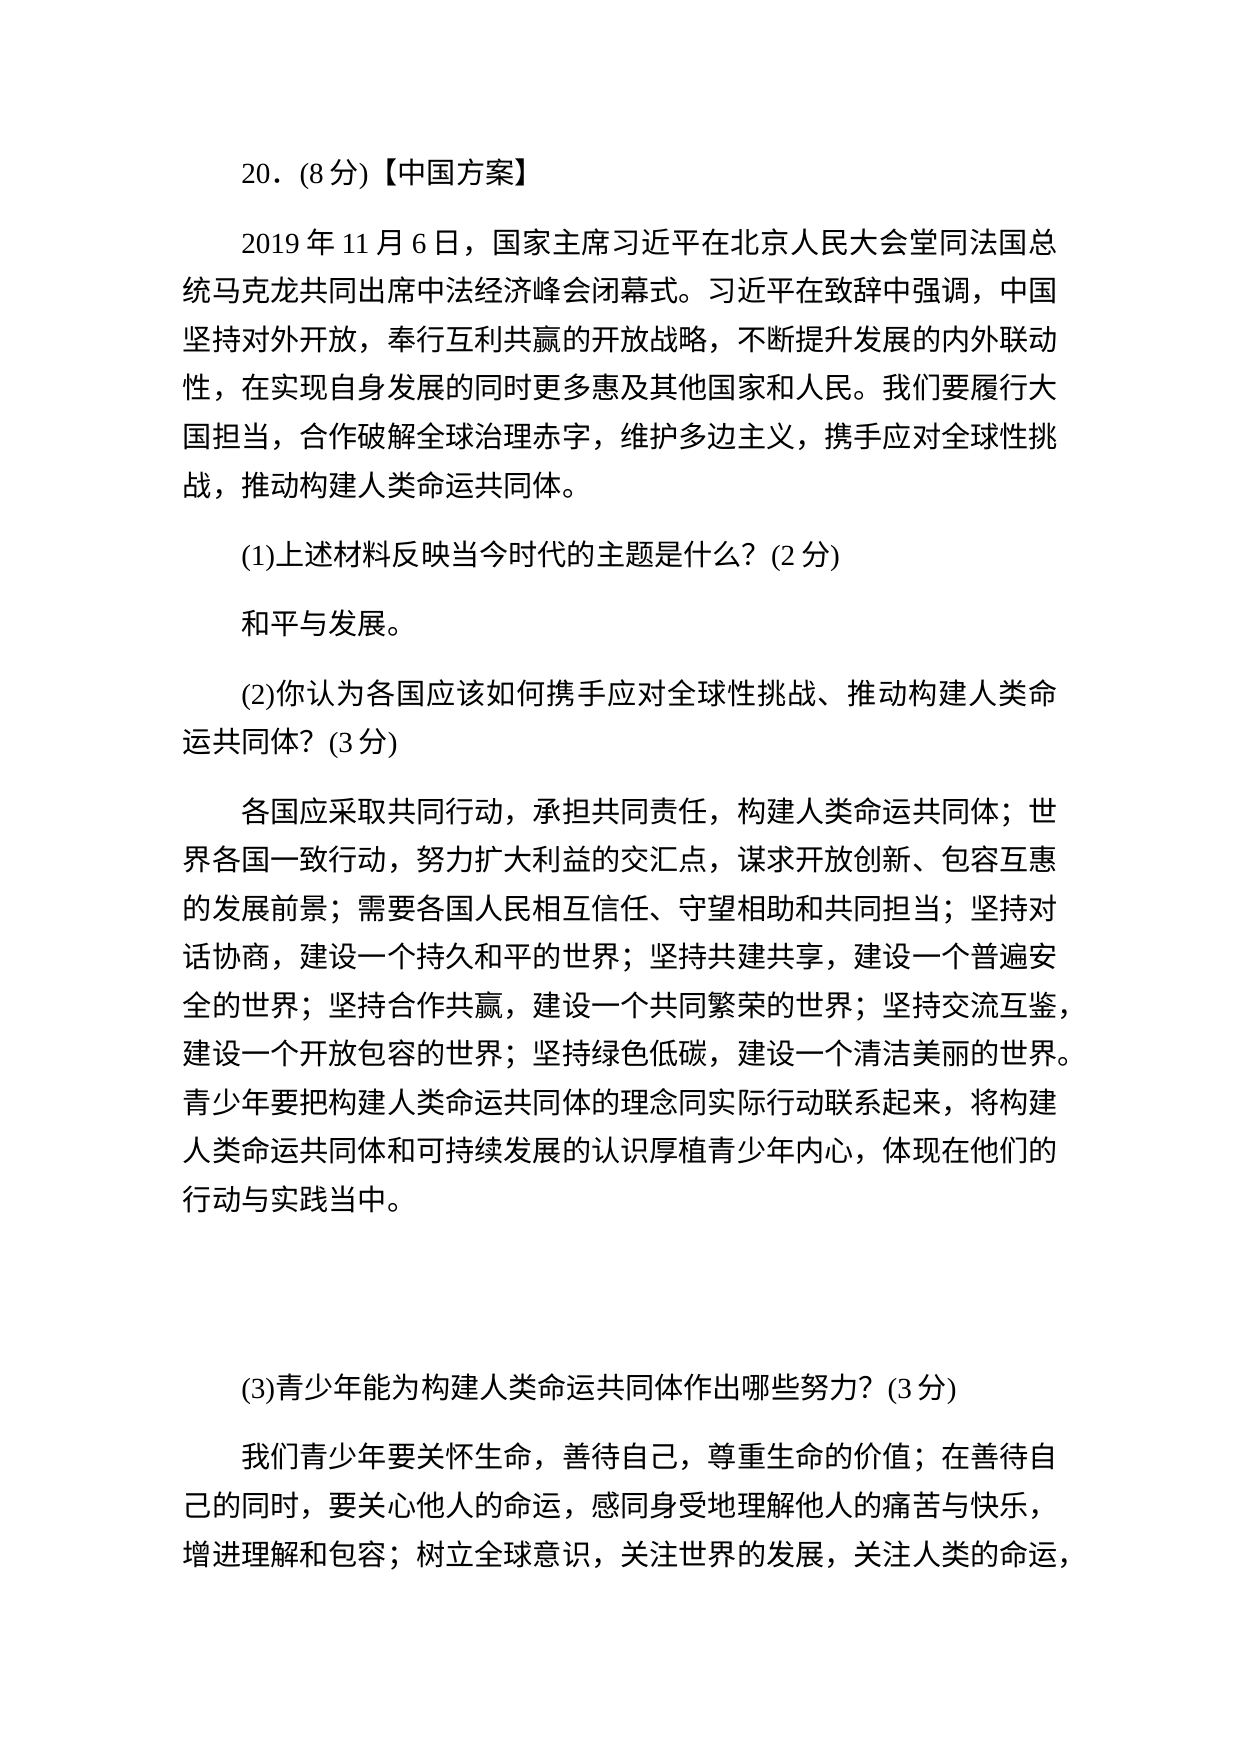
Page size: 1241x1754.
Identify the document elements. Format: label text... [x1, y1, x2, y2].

text (1)上述材料反映当今时代的主题是什么？(2分) [183, 531, 1058, 574]
text (3)青少年能为构建人类命运共同体作出哪些努力？(3分) [183, 1364, 1058, 1407]
text 2019年11月6日，国家主席习近平在北京人民大会堂同法国总统马克龙共同出席中法经济峰会闭幕式。习近平在致辞中强调，中国坚持对外开放，奉行互利共赢的开放战略，不断提升发展的内外联动性，在实现自身发展的同时更多惠及其他国家和人民。我们要履行大国担当，合作破解全球治理赤字，维护多边主义，携手应对全球性挑战，推动构建人类命运共同体。 [183, 219, 1058, 504]
text 各国应采取共同行动，承担共同责任，构建人类命运共同体；世界各国一致行动，努力扩大利益的交汇点，谋求开放创新、包容互惠的发展前景；需要各国人民相互信任、守望相助和共同担当；坚持对话协商，建设一个持久和平的世界；坚持共建共享，建设一个普遍安全的世界；坚持合作共赢，建设一个共同繁荣的世界；坚持交流互鉴，建设一个开放包容的世界；坚持绿色低碳，建设一个清洁美丽的世界。青少年要把构建人类命运共同体的理念同实际行动联系起来，将构建人类命运共同体和可持续发展的认识厚植青少年内心，体现在他们的行动与实践当中。 [183, 788, 1058, 1219]
text (2)你认为各国应该如何携手应对全球性挑战、推动构建人类命运共同体？(3分) [183, 670, 1058, 761]
text 20．(8分)【中国方案】 [183, 150, 1058, 192]
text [183, 1434, 1058, 1573]
text 和平与发展。 [183, 601, 1058, 643]
